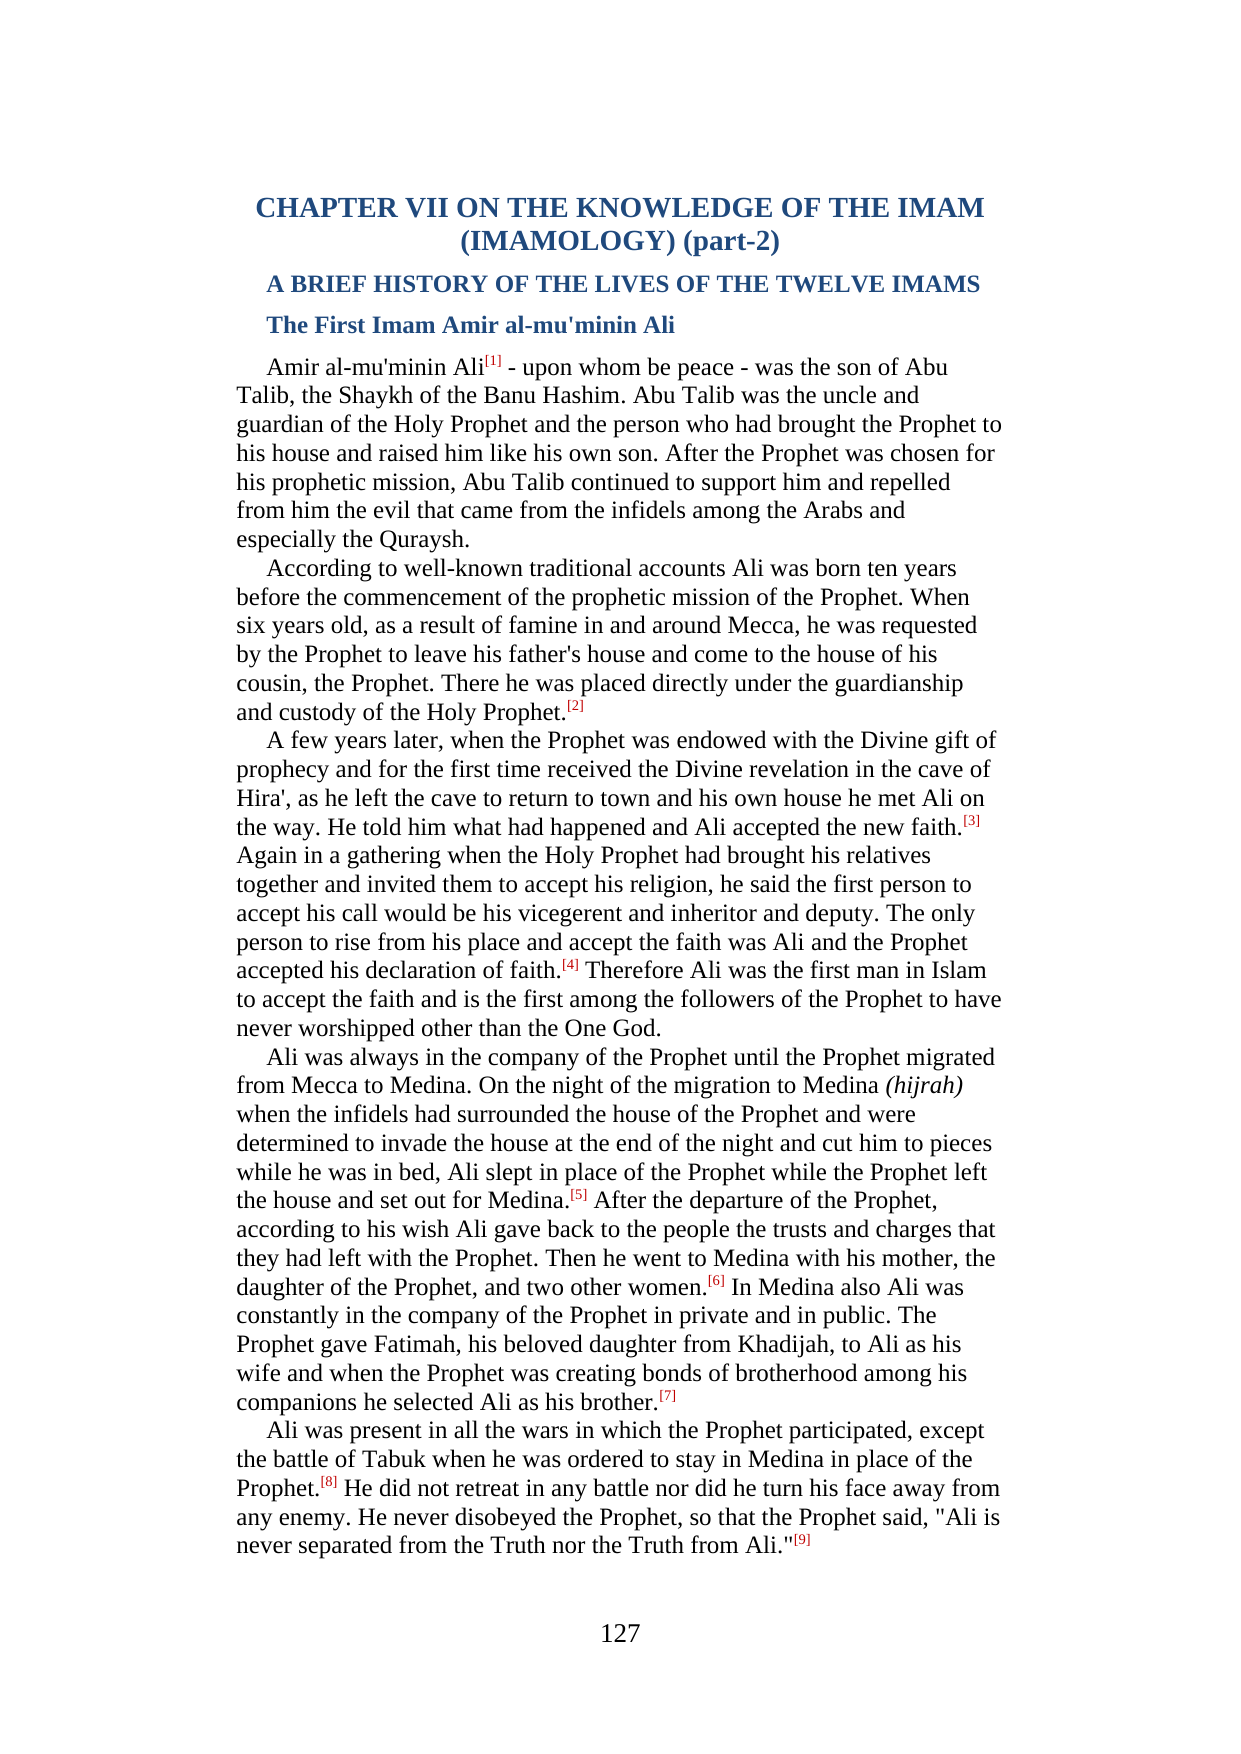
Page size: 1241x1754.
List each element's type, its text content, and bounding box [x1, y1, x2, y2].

text Ali was present in all the wars in which the Prophet participated, except the battle of Tabuk when he was ordered to stay in Medina in place of the Prophet.[8] He did not retreat in any battle nor did he turn his face away from any enemy. He never disobeyed the Prophet, so that the Prophet said, "Ali is never separated from the Truth nor the Truth from Ali."[9] [236, 1416, 1004, 1559]
subtitle The First Imam Amir al-mu'minin Ali [236, 311, 1004, 339]
subtitle A BRIEF HISTORY OF THE LIVES OF THE TWELVE IMAMS [236, 269, 1004, 298]
text Ali was always in the company of the Prophet until the Prophet migrated from Mecca to Medina. On the night of the migration to Medina (hijrah) when the infidels had surrounded the house of the Prophet and were determined to invade the house at the end of the night and cut him to pieces while he was in bed, Ali slept in place of the Prophet while the Prophet left the house and set out for Medina.[5] After the departure of the Prophet, according to his wish Ali gave back to the people the trusts and charges that they had left with the Prophet. Then he went to Medina with his mother, the daughter of the Prophet, and two other women.[6] In Medina also Ali was constantly in the company of the Prophet in private and in public. The Prophet gave Fatimah, his beloved daughter from Khadijah, to Ali as his wife and when the Prophet was creating bonds of brotherhood among his companions he selected Ali as his brother.[7] [236, 1042, 1004, 1416]
subtitle CHAPTER VII ON THE KNOWLEDGE OF THE IMAM (IMAMOLOGY) (part-2) [236, 190, 1004, 257]
text Amir al-mu'minin Ali[1] - upon whom be peace - was the son of Abu Talib, the Shaykh of the Banu Hashim. Abu Talib was the uncle and guardian of the Holy Prophet and the person who had brought the Prophet to his house and raised him like his own son. After the Prophet was chosen for his prophetic mission, Abu Talib continued to support him and repelled from him the evil that came from the infidels among the Arabs and especially the Quraysh. [236, 352, 1004, 553]
text A few years later, when the Prophet was endowed with the Divine gift of prophecy and for the first time received the Divine revelation in the cave of Hira', as he left the cave to return to town and his own house he met Ali on the way. He told him what had happened and Ali accepted the new faith.[3] Again in a gathering when the Holy Prophet had brought his relatives together and invited them to accept his religion, he said the first person to accept his call would be his vicegerent and inheritor and deputy. The only person to rise from his place and accept the faith was Ali and the Prophet accepted his declaration of faith.[4] Therefore Ali was the first man in Islam to accept the faith and is the first among the followers of the Prophet to have never worshipped other than the One God. [236, 726, 1004, 1042]
text According to well-known traditional accounts Ali was born ten years before the commencement of the prophetic mission of the Prophet. When six years old, as a result of famine in and around Mecca, he was requested by the Prophet to leave his father's house and come to the house of his cousin, the Prophet. There he was placed directly under the guardianship and custody of the Holy Prophet.[2] [236, 553, 1004, 726]
